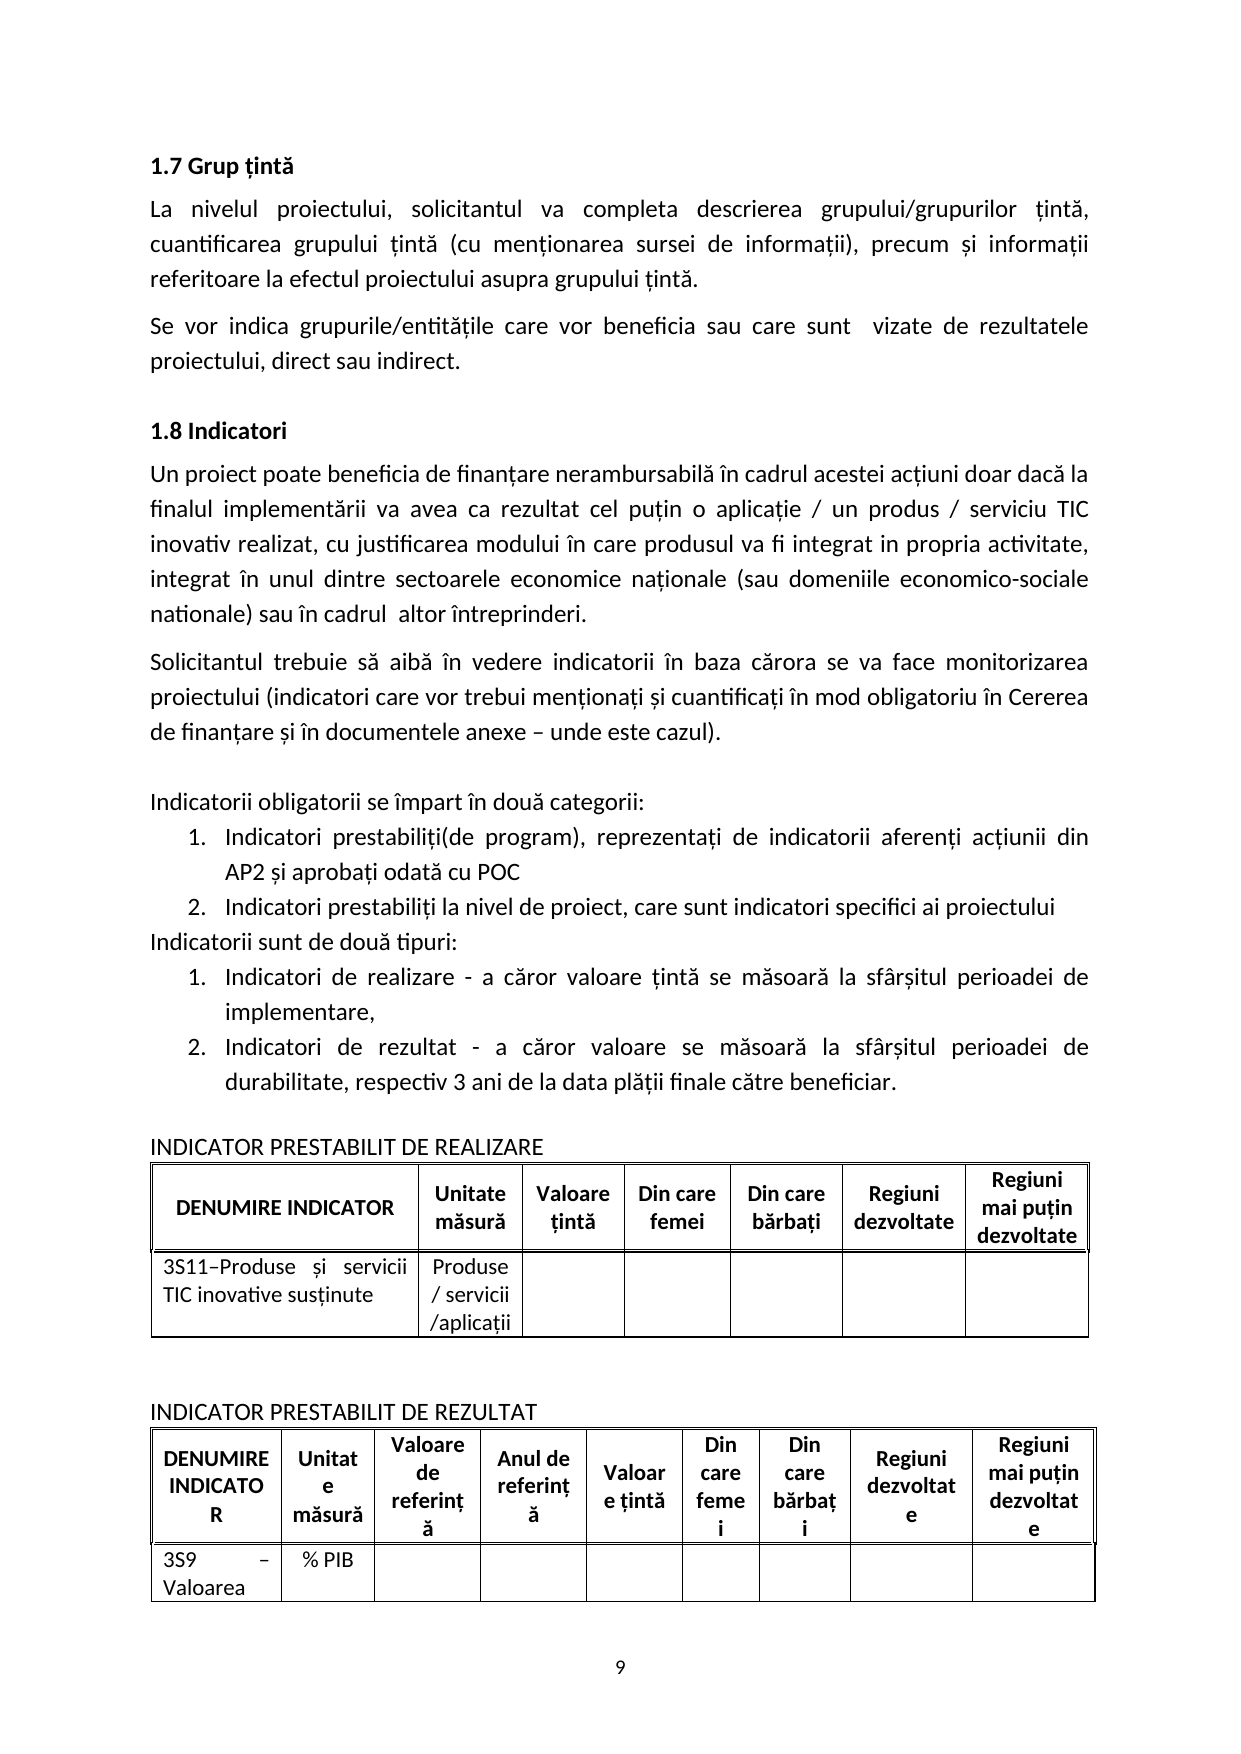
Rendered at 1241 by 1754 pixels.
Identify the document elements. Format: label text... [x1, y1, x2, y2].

table_header DENUMIRE INDICATOR [153, 1165, 418, 1249]
table_cell [523, 1253, 624, 1336]
table_header Regiuni mai puțin dezvoltate [966, 1165, 1087, 1249]
table_header Din care femei [625, 1165, 730, 1249]
table_header Regiuni dezvoltate [851, 1430, 972, 1542]
table_cell [731, 1253, 842, 1336]
table_cell [760, 1545, 850, 1601]
text 1.8 Indicatori [150, 416, 1090, 446]
table_cell [966, 1249, 1088, 1336]
table_cell % PIB [282, 1545, 374, 1601]
table_header Unitate măsură [282, 1430, 374, 1542]
table_cell [625, 1253, 730, 1336]
table_header Regiuni mai puțin dezvoltate [973, 1430, 1093, 1542]
table_cell [587, 1545, 682, 1601]
text INDICATOR PRESTABILIT DE REZULTAT [150, 1396, 1090, 1427]
table_cell [375, 1545, 480, 1601]
table_cell [843, 1253, 965, 1336]
table_header Din care bărbați [760, 1430, 850, 1542]
table_header Valoare țintă [587, 1430, 682, 1542]
table_header DENUMIRE INDICATOR [153, 1430, 281, 1542]
list Indicatori de rezultat - a căror valoare se măsoară la sfârșitul perioadei de durabilitate, respectiv 3 ani de la data plății finale către beneficiar. [187, 1031, 1090, 1097]
text Indicatorii obligatorii se împart în două categorii: [150, 786, 1090, 817]
table_header Anul de referință [481, 1430, 586, 1542]
table_cell [683, 1545, 759, 1601]
table_header Valoare de referință [375, 1430, 480, 1542]
text Solicitantul trebuie să aibă în vedere indicatorii în baza cărora se va face monitorizarea proiectului (indicatori care vor trebui menționați și cuantificați în mod obligatoriu în Cererea de finanțare și în documentele anexe – unde este cazul). [150, 646, 1090, 747]
text INDICATOR PRESTABILIT DE REALIZARE [150, 1132, 1090, 1162]
table_header Din care femei [683, 1430, 759, 1542]
table_cell [973, 1542, 1094, 1601]
text Un proiect poate beneficia de finanțare nerambursabilă în cadrul acestei acțiuni doar dacă la finalul implementării va avea ca rezultat cel puțin o aplicație / un produs / serviciu TIC inovativ realizat, cu justificarea modului în care produsul va fi integrat in propria activitate, integrat în unul dintre sectoarele economice naționale (sau domeniile economico-sociale nationale) sau în cadrul altor întreprinderi. [150, 458, 1090, 629]
list Indicatori prestabiliți la nivel de proiect, care sunt indicatori specifici ai proiectului [187, 891, 1090, 922]
table_cell [481, 1545, 586, 1601]
list Indicatori prestabiliți(de program), reprezentați de indicatorii aferenți acțiunii din AP2 și aprobați odată cu POC [187, 821, 1090, 887]
list Indicatori de realizare - a căror valoare țintă se măsoară la sfârșitul perioadei de implementare, [187, 961, 1090, 1027]
text Se vor indica grupurile/entitățile care vor beneficia sau care sunt vizate de rezultatele proiectului, direct sau indirect. [150, 311, 1090, 376]
list Indicatorii sunt de două tipuri: [150, 926, 1090, 957]
text 1.7 Grup țintă [150, 150, 1090, 181]
text La nivelul proiectului, solicitantul va completa descrierea grupului/grupurilor țintă, cuantificarea grupului țintă (cu menționarea sursei de informații), precum și informații referitoare la efectul proiectului asupra grupului țintă. [150, 193, 1090, 293]
table_header Regiuni dezvoltate [843, 1165, 965, 1249]
table_cell Produse / servicii /aplicații [419, 1253, 522, 1336]
table_header Valoare țintă [523, 1165, 624, 1249]
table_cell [152, 1542, 281, 1601]
table_header Din care bărbați [731, 1165, 842, 1249]
table_cell 3S11–Produse și servicii TIC inovative susținute [152, 1249, 418, 1336]
table_cell [851, 1545, 972, 1601]
table_header Unitate măsură [419, 1165, 522, 1249]
